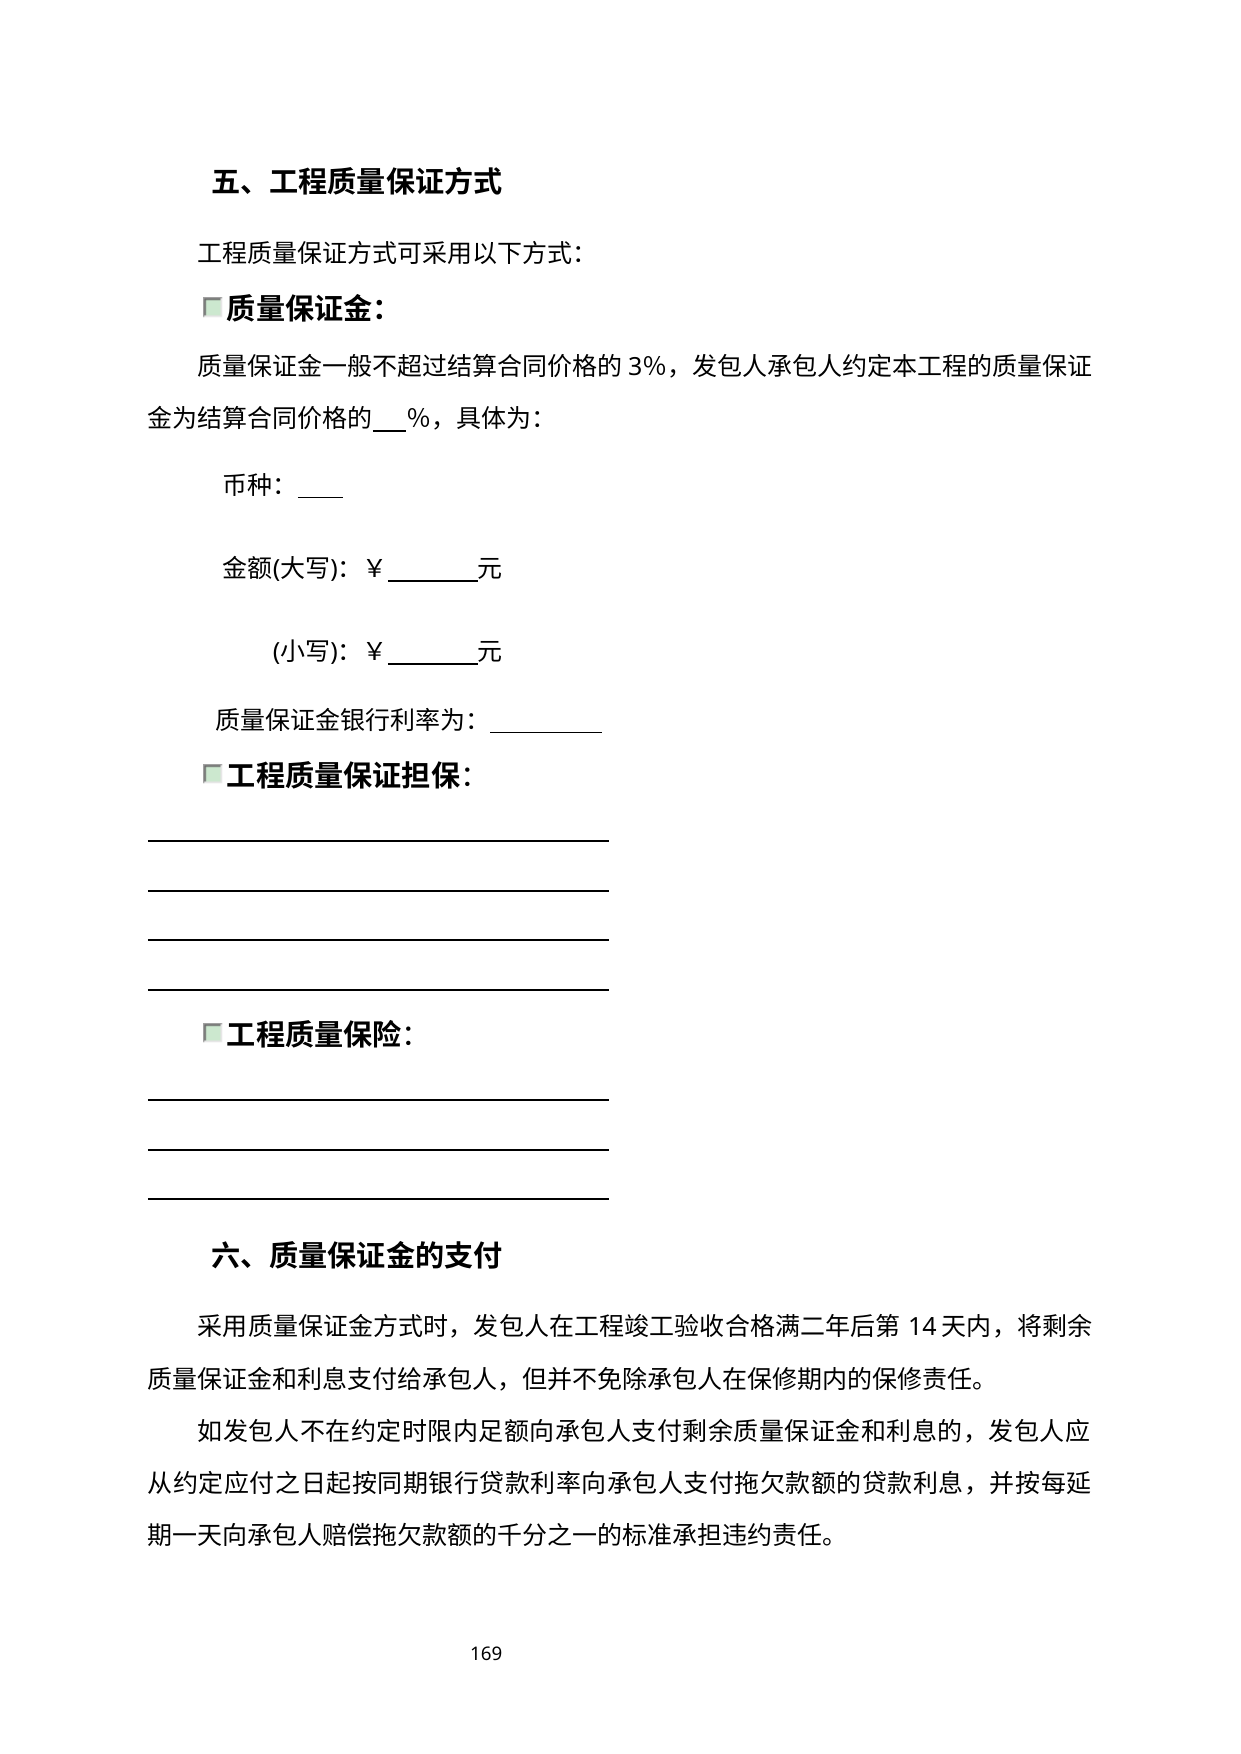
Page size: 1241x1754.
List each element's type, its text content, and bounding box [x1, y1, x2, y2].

text 质量保证金一般不超过结算合同价格的3％，发包人承包人约定本工程的质量保证金为结算合同价格的 ％，具体为： [148, 347, 1093, 435]
text (小写)：￥ 元 [148, 617, 1093, 682]
text 金额(大写)：￥ 元 [148, 534, 1093, 599]
text 币种： [148, 451, 1093, 516]
text 工程质量保证方式可采用以下方式： [148, 234, 1093, 270]
text 采用质量保证金方式时，发包人在工程竣工验收合格满二年后第14天内，将剩余质量保证金和利息支付给承包人，但并不免除承包人在保修期内的保修责任。 [148, 1307, 1093, 1395]
text 六、质量保证金的支付 [148, 1221, 1093, 1286]
text 五、工程质量保证方式 [148, 148, 1093, 213]
text 工程质量保险： [148, 1011, 1093, 1054]
text 质量保证金银行利率为： [148, 701, 1093, 737]
text 工程质量保证担保： [148, 753, 1093, 795]
text 如发包人不在约定时限内足额向承包人支付剩余质量保证金和利息的，发包人应从约定应付之日起按同期银行贷款利率向承包人支付拖欠款额的贷款利息，并按每延期一天向承包人赔偿拖欠款额的千分之一的标准承担违约责任。 [148, 1411, 1093, 1552]
text 质量保证金： [148, 286, 1093, 328]
